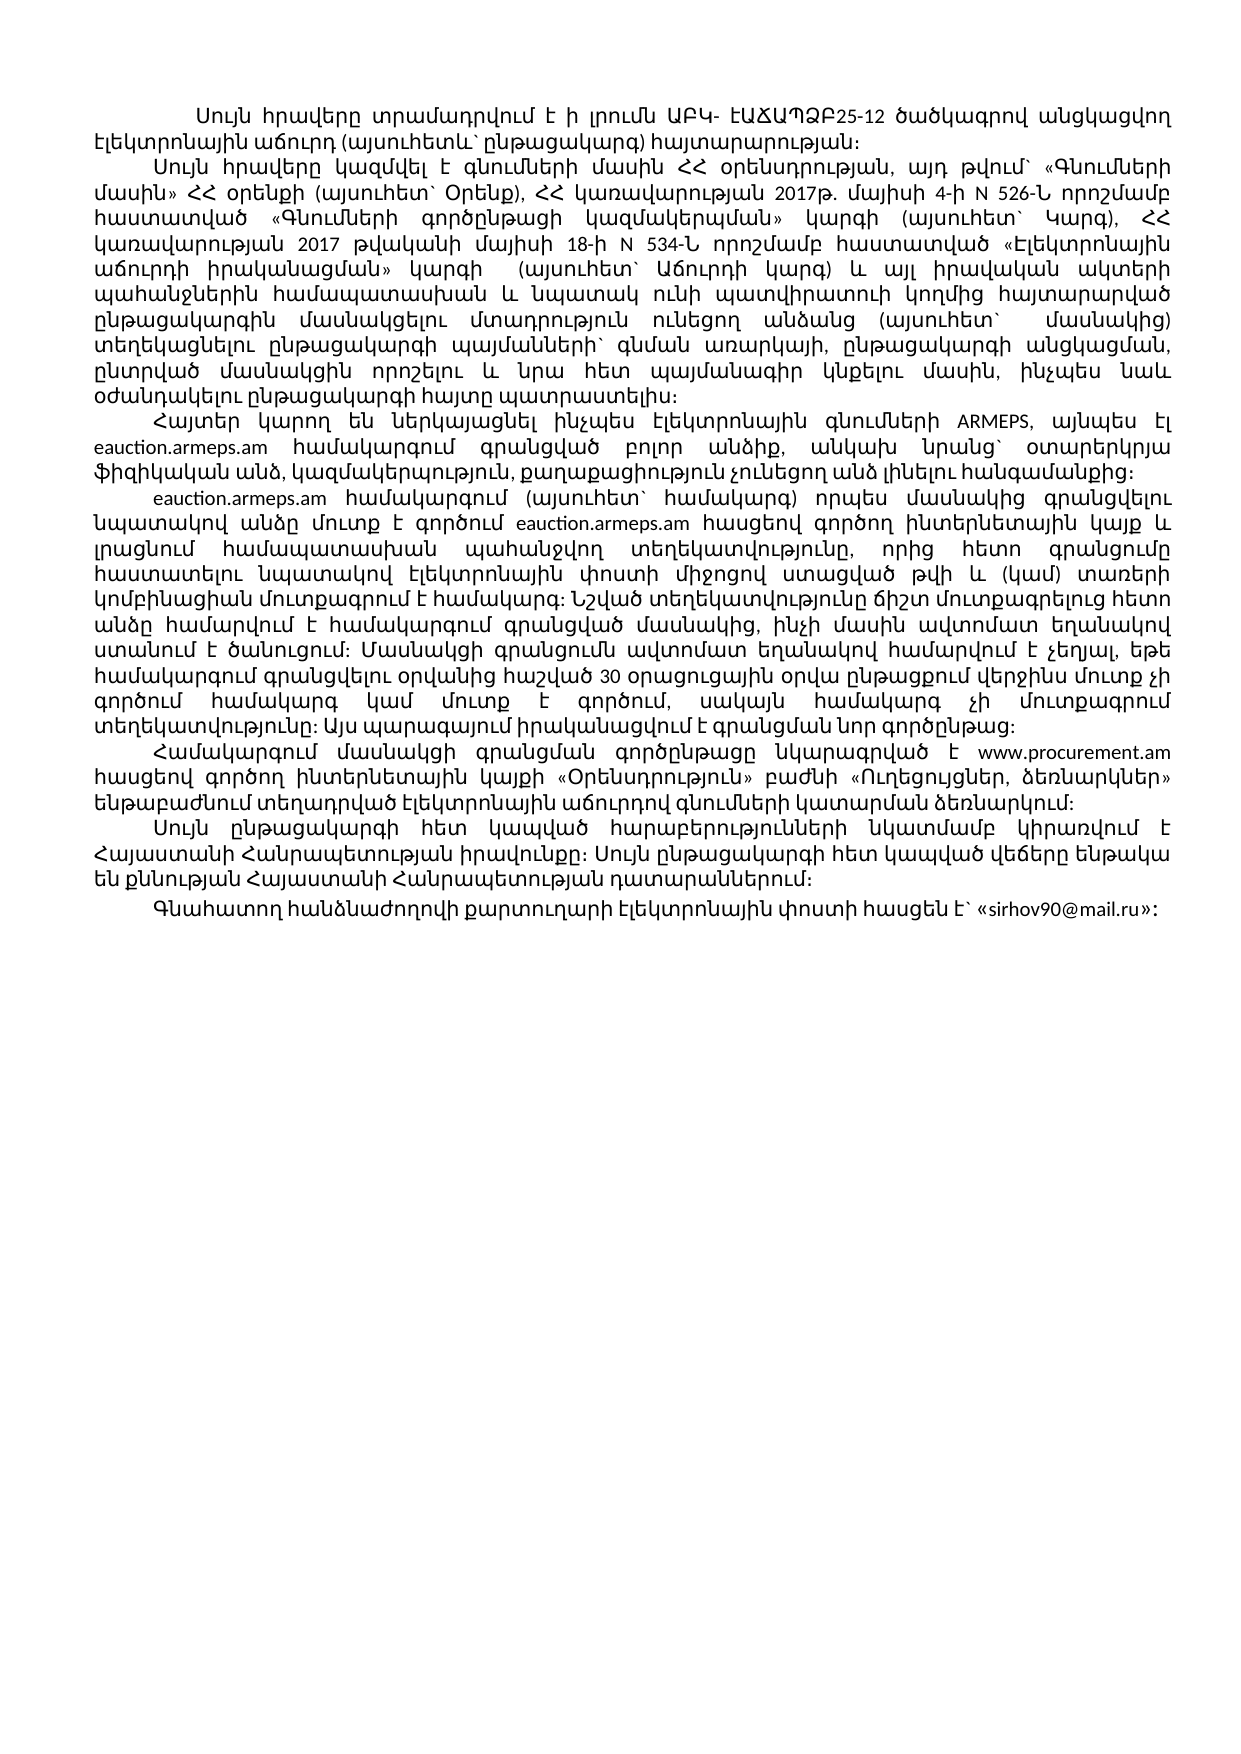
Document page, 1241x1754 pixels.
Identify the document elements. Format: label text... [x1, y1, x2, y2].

text eauction.armeps.am համակարգում (այսուհետ` համակարգ) որպես մասնակից գրանցվելու նպատակով անձը մուտք է գործում eauction.armeps.am հասցեով գործող ինտերնետային կայք և լրացնում համապատասխան պահանջվող տեղեկատվությունը, որից հետո գրանցումը հաստատելու նպատակով էլեկտրոնային փոստի միջոցով ստացված թվի և (կամ) տառերի կոմբինացիան մուտքագրում է համակարգ: Նշված տեղեկատվությունը ճիշտ մուտքագրելուց հետո անձը համարվում է համակարգում գրանցված մասնակից, ինչի մասին ավտոմատ եղանակով ստանում է ծանուցում: Մասնակցի գրանցումն ավտոմատ եղանակով համարվում է չեղյալ, եթե համակարգում գրանցվելու օրվանից հաշված 30 օրացուցային օրվա ընթացքում վերջինս մուտք չի գործում համակարգ կամ մուտք է գործում, սակայն համակարգ չի մուտքագրում տեղեկատվությունը: Այս պարագայում իրականացվում է գրանցման նոր գործընթաց: [94, 485, 1171, 739]
text Սույն ընթացակարգի հետ կապված հարաբերությունների նկատմամբ կիրառվում է Հայաստանի Հանրապետության իրավունքը։ Սույն ընթացակարգի հետ կապված վեճերը ենթակա են քննության Հայաստանի Հանրապետության դատարաններում։ [94, 815, 1171, 892]
text Սույն հրավերը տրամադրվում է ի լրումն ԱԲԿ- էԱՃԱՊՁԲ25-12 ծածկագրով անցկացվող էլեկտրոնային աճուրդ (այսուհետև` ընթացակարգ) հայտարարության։ [94, 104, 1171, 154]
text Սույն հրավերը կազմվել է գնումների մասին ՀՀ օրենսդրության, այդ թվում` «Գնումների մասին» ՀՀ օրենքի (այսուհետ` Օրենք), ՀՀ կառավարության 2017թ. մայիսի 4-ի N 526-Ն որոշմամբ հաստատված «Գնումների գործընթացի կազմակերպման» կարգի (այսուհետ` Կարգ), ՀՀ կառավարության 2017 թվականի մայիսի 18-ի N 534-Ն որոշմամբ հաստատված «Էլեկտրոնային աճուրդի իրականացման» կարգի (այսուհետ` Աճուրդի կարգ) և այլ իրավական ակտերի պահանջներին համապատասխան և նպատակ ունի պատվիրատուի կողմից հայտարարված ընթացակարգին մասնակցելու մտադրություն ունեցող անձանց (այսուհետ` մասնակից) տեղեկացնելու ընթացակարգի պայմանների` գնման առարկայի, ընթացակարգի անցկացման, ընտրված մասնակցին որոշելու և նրա հետ պայմանագիր կնքելու մասին, ինչպես նաև օժանդակելու ընթացակարգի հայտը պատրաստելիս։ [94, 154, 1171, 409]
text Համակարգում մասնակցի գրանցման գործընթացը նկարագրված է www.procurement.am հասցեով գործող ինտերնետային կայքի «Օրենսդրություն» բաժնի «Ուղեցույցներ, ձեռնարկներ» ենթաբաժնում տեղադրված էլեկտրոնային աճուրդով գնումների կատարման ձեռնարկում: [94, 739, 1171, 815]
text Հայտեր կարող են ներկայացնել ինչպես էլեկտրոնային գնումների ARMEPS, այնպես էլ eauction.armeps.am համակարգում գրանցված բոլոր անձիք, անկախ նրանց` օտարերկրյա ֆիզիկական անձ, կազմակերպություն, քաղաքացիություն չունեցող անձ լինելու հանգամանքից։ [94, 409, 1171, 485]
text Գնահատող հանձնաժողովի քարտուղարի էլեկտրոնային փոստի հասցեն է` «sirhov90@mail.ru»: [94, 892, 1171, 922]
